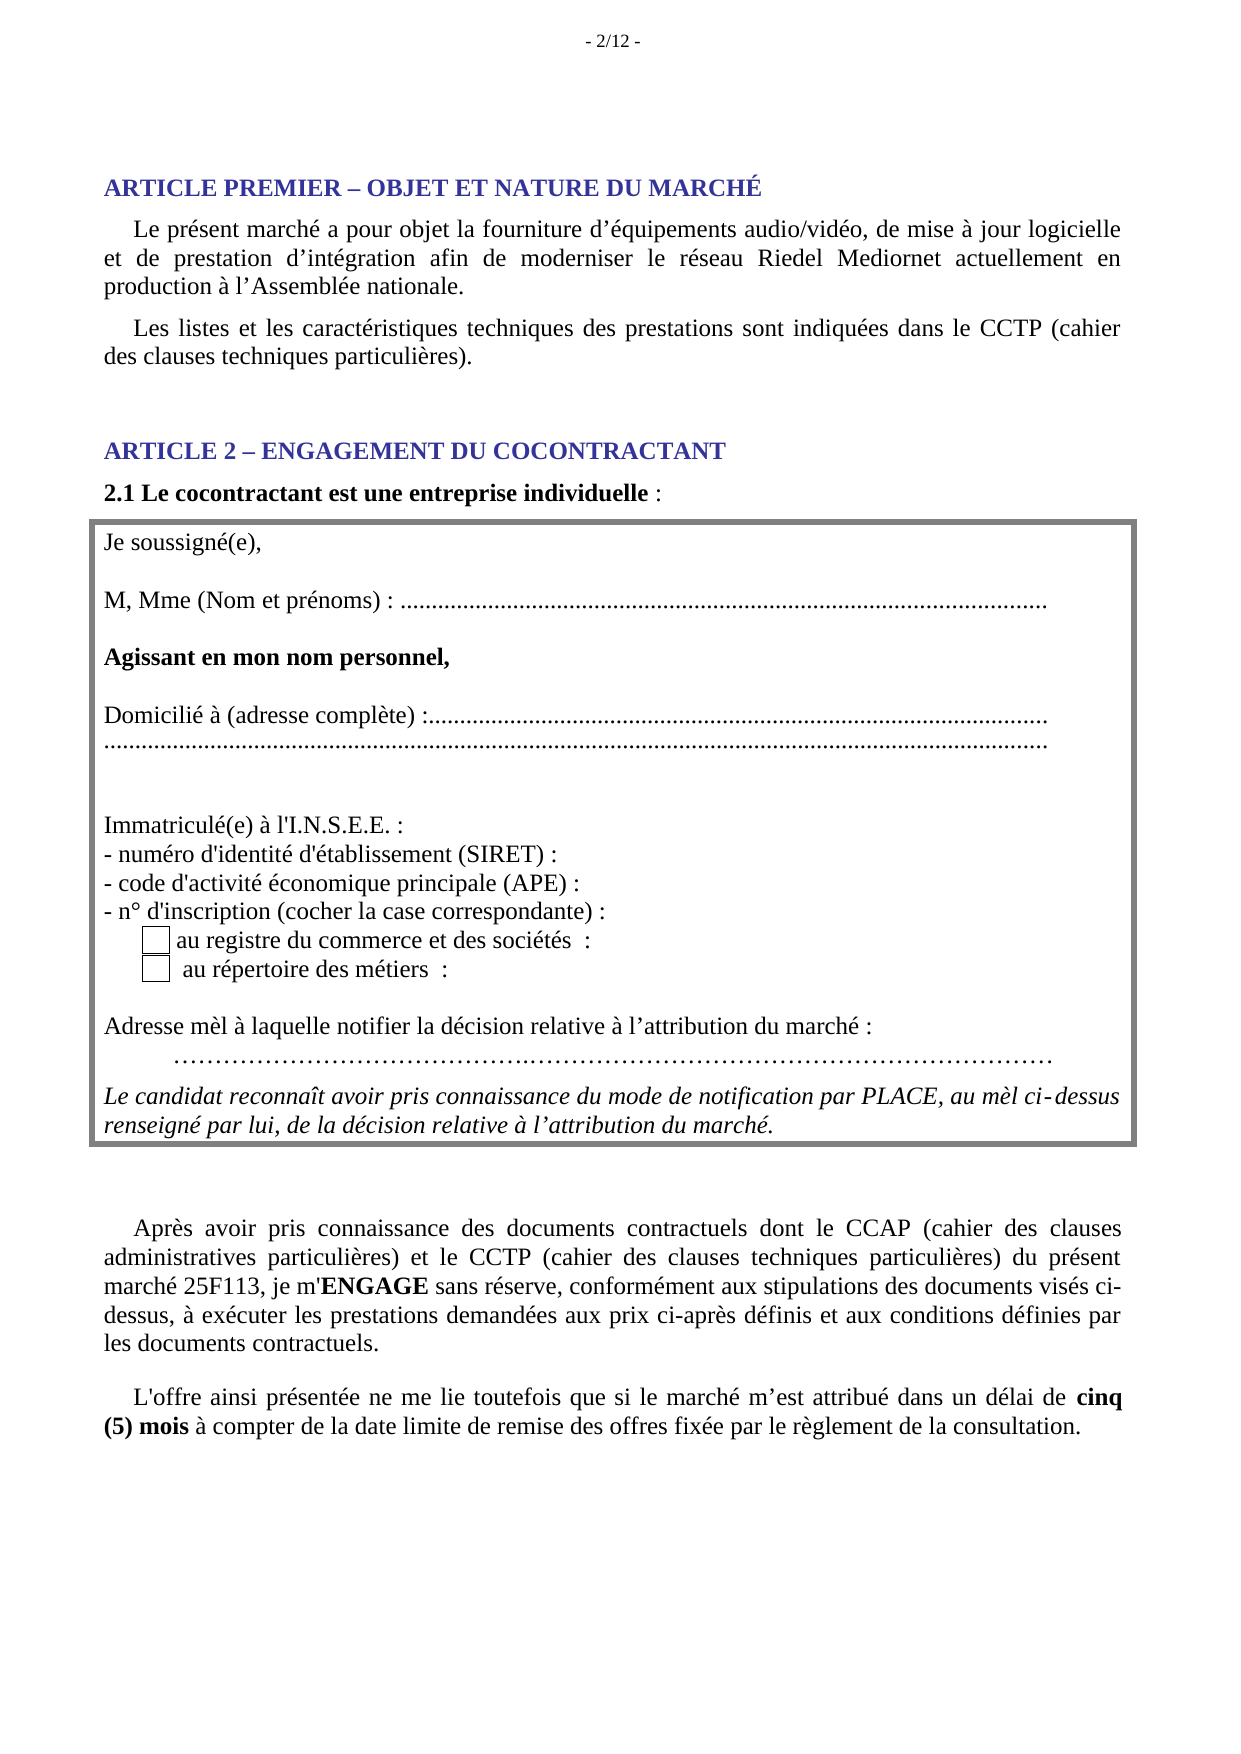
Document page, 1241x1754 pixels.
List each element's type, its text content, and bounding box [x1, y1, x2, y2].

text au registre du commerce et des sociétés : [103, 925, 1122, 954]
text M, Mme (Nom et prénoms) : [103, 585, 1122, 613]
text - n° d'inscription (cocher la case correspondante) : [103, 896, 1122, 925]
text Je soussigné(e), [95, 525, 1131, 556]
text Le candidat reconnaît avoir pris connaissance du mode de notification par PLACE, au mèl ci-dessus renseigné par lui, de la décision relative à l’attribution du marché. [95, 1073, 1131, 1141]
text Immatriculé(e) à l'I.N.S.E.E. : [103, 810, 1122, 839]
text - numéro d'identité d'établissement (SIRET) : [103, 839, 1122, 868]
text Après avoir pris connaissance des documents contractuels dont le CCAP (cahier des clauses administratives particulières) et le CCTP (cahier des clauses techniques particulières) du présent marché 25F113, je m'ENGAGE sans réserve, conformément aux stipulations des documents visés ci-dessus, à exécuter les prestations demandées aux prix ci-après définis et aux conditions définies par les documents contractuels. [103, 1213, 1122, 1357]
text Les listes et les caractéristiques techniques des prestations sont indiquées dans le CCTP (cahier des clauses techniques particulières). [103, 313, 1122, 370]
text Agissant en mon nom personnel, [103, 642, 1122, 671]
text Le présent marché a pour objet la fourniture d’équipements audio/vidéo, de mise à jour logicielle et de prestation d’intégration afin de moderniser le réseau Riedel Mediornet actuellement en production à l’Assemblée nationale. [103, 214, 1122, 300]
text ARTICLE 2 – ENGAGEMENT DU COCONTRACTANT [103, 436, 1122, 465]
text ARTICLE PREMIER – OBJET ET NATURE DU MARCHÉ [103, 173, 1122, 201]
text 2.1 Le cocontractant est une entreprise individuelle : [103, 478, 1122, 506]
text Adresse mèl à laquelle notifier la décision relative à l’attribution du marché : [103, 1011, 1122, 1040]
text - code d'activité économique principale (APE) : [103, 868, 1122, 896]
text …………………………………….……………………………………………………… [103, 1040, 1122, 1069]
text Domicilié à (adresse complète) : [103, 700, 1122, 728]
text L'offre ainsi présentée ne me lie toutefois que si le marché m’est attribué dans un délai de cinq (5) mois à compter de la date limite de remise des offres fixée par le règlement de la consultation. [103, 1382, 1122, 1440]
text au répertoire des métiers : [103, 954, 1122, 983]
